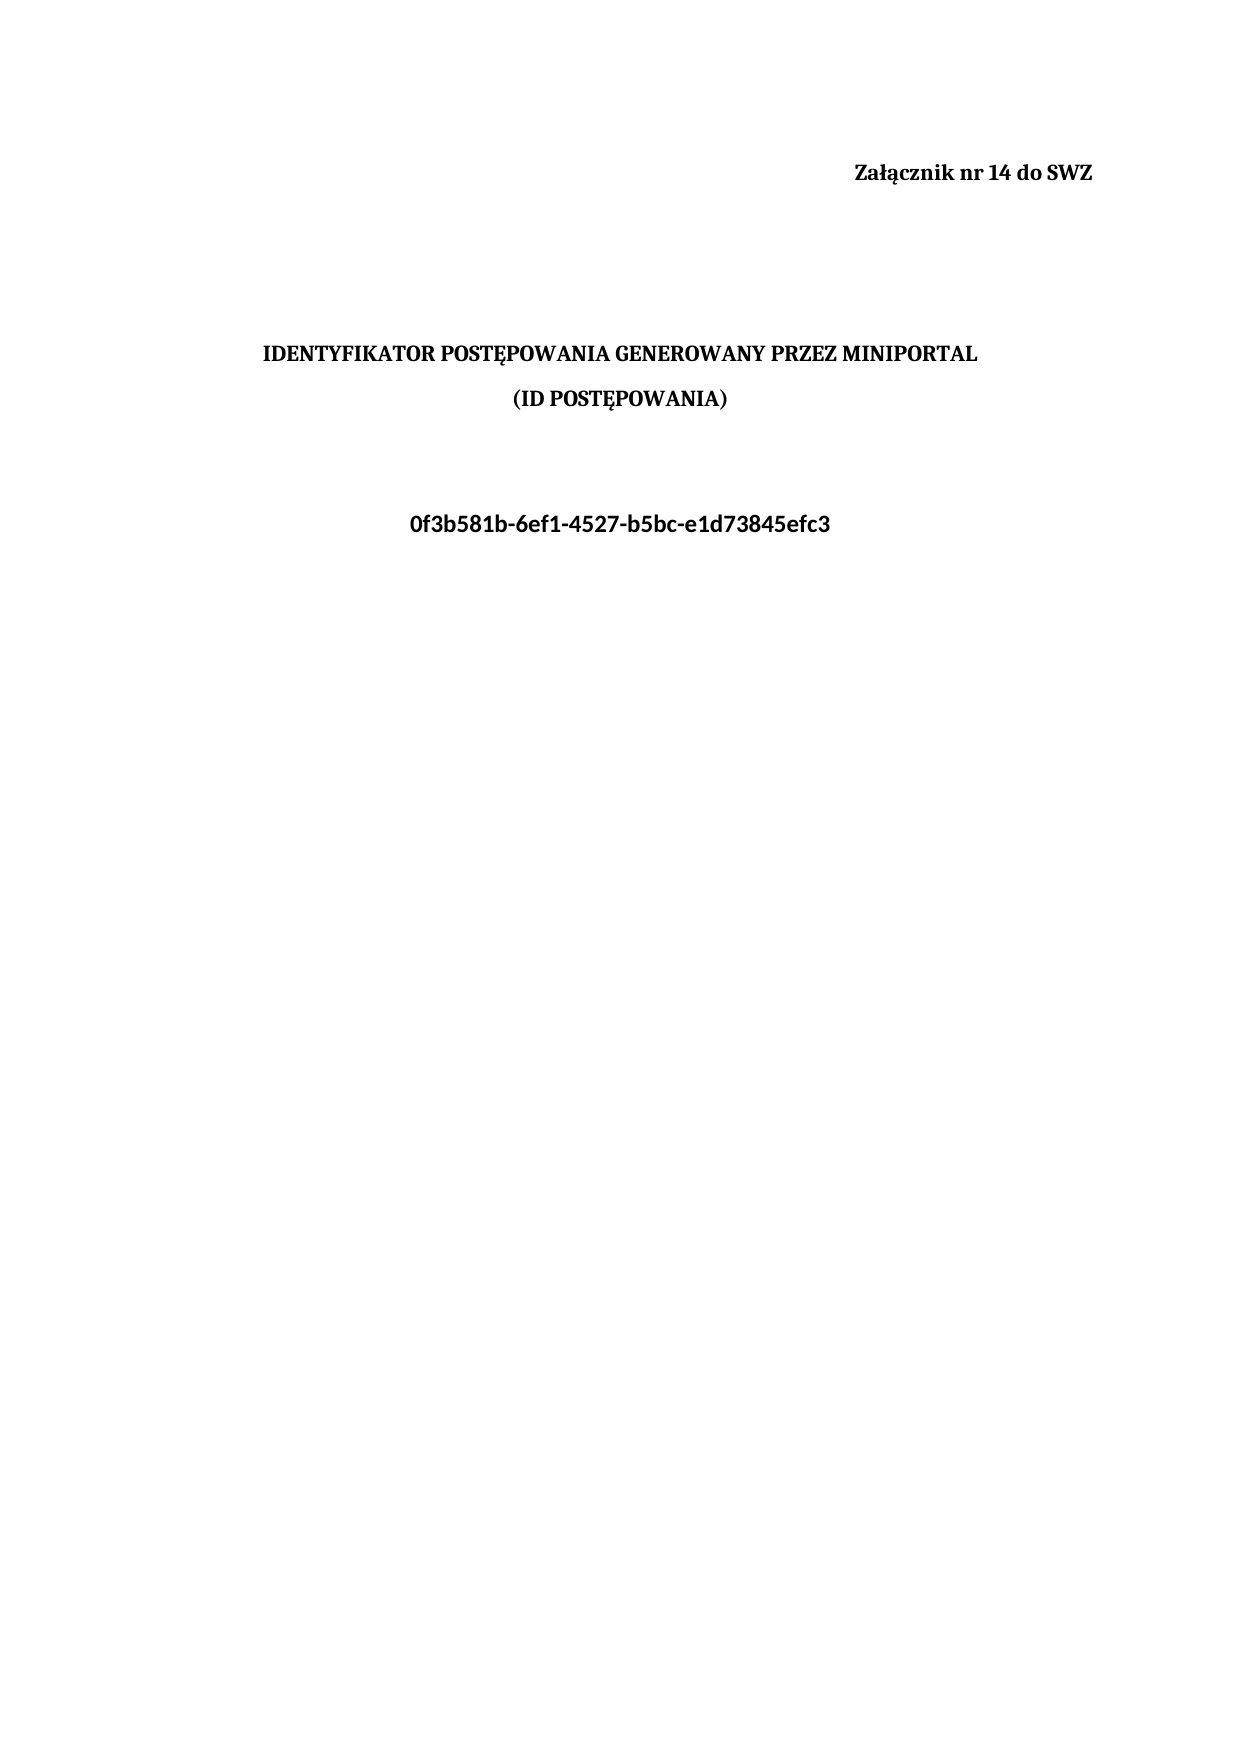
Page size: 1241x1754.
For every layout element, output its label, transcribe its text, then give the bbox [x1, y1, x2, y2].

text 0f3b581b-6ef1-4527-b5bc-e1d73845efc3 [148, 508, 1093, 538]
text IDENTYFIKATOR POSTĘPOWANIA GENEROWANY PRZEZ MINIPORTAL [148, 341, 1093, 367]
text Załącznik nr 14 do SWZ [148, 160, 1093, 186]
text (ID POSTĘPOWANIA) [148, 386, 1093, 442]
